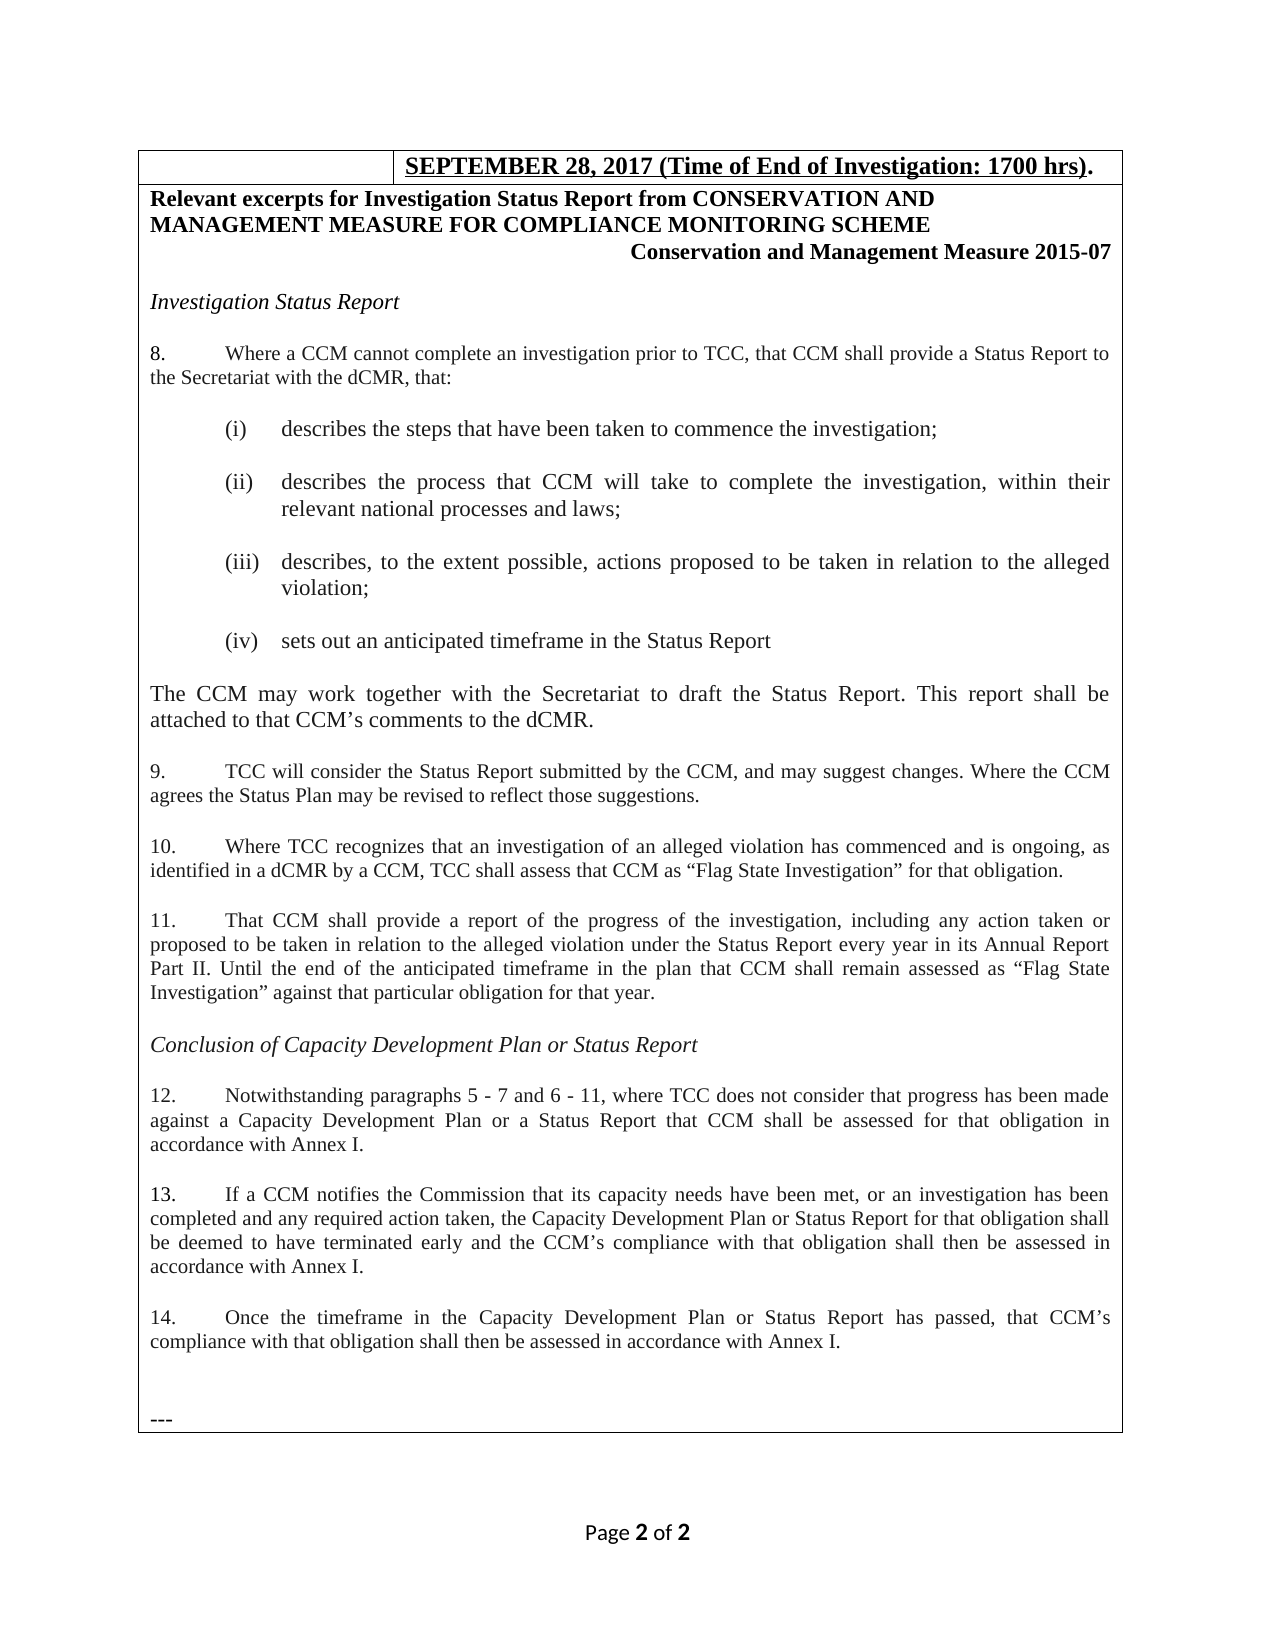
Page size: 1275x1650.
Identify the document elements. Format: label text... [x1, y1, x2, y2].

table_cell Relevant excerpts for Investigation Status Report from CONSERVATION AND MANAGEMENT MEASURE FOR COMPLIANCE MONITORING SCHEME Conservation and Management Measure 2015-07 Investigation Status Report 8. Where a CCM cannot complete an investigation prior to TCC, that CCM shall provide a Status Report to the Secretariat with the dCMR, that: (i) describes the steps that have been taken to commence the investigation; (ii) describes the process that CCM will take to complete the investigation, within their relevant national processes and laws; (iii) describes, to the extent possible, actions proposed to be taken in relation to the alleged violation; (iv) sets out an anticipated timeframe in the Status Report The CCM may work together with the Secretariat to draft the Status Report. This report shall be attached to that CCM’s comments to the dCMR. 9. TCC will consider the Status Report submitted by the CCM, and may suggest changes. Where the CCM agrees the Status Plan may be revised to reflect those suggestions. 10. Where TCC recognizes that an investigation of an alleged violation has commenced and is ongoing, as identified in a dCMR by a CCM, TCC shall assess that CCM as “Flag State Investigation” for that obligation. 11. That CCM shall provide a report of the progress of the investigation, including any action taken or proposed to be taken in relation to the alleged violation under the Status Report every year in its Annual Report Part II. Until the end of the anticipated timeframe in the plan that CCM shall remain assessed as “Flag State Investigation” against that particular obligation for that year. Conclusion of Capacity Development Plan or Status Report 12. Notwithstanding paragraphs 5 - 7 and 6 - 11, where TCC does not consider that progress has been made against a Capacity Development Plan or a Status Report that CCM shall be assessed for that obligation in accordance with Annex I. 13. If a CCM notifies the Commission that its capacity needs have been met, or an investigation has been completed and any required action taken, the Capacity Development Plan or Status Report for that obligation shall be deemed to have terminated early and the CCM’s compliance with that obligation shall then be assessed in accordance with Annex I. 14. Once the timeframe in the Capacity Development Plan or Status Report has passed, that CCM’s compliance with that obligation shall then be assessed in accordance with Annex I. --- [139, 185, 1122, 1432]
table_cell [394, 151, 1122, 184]
table_cell [139, 151, 393, 184]
